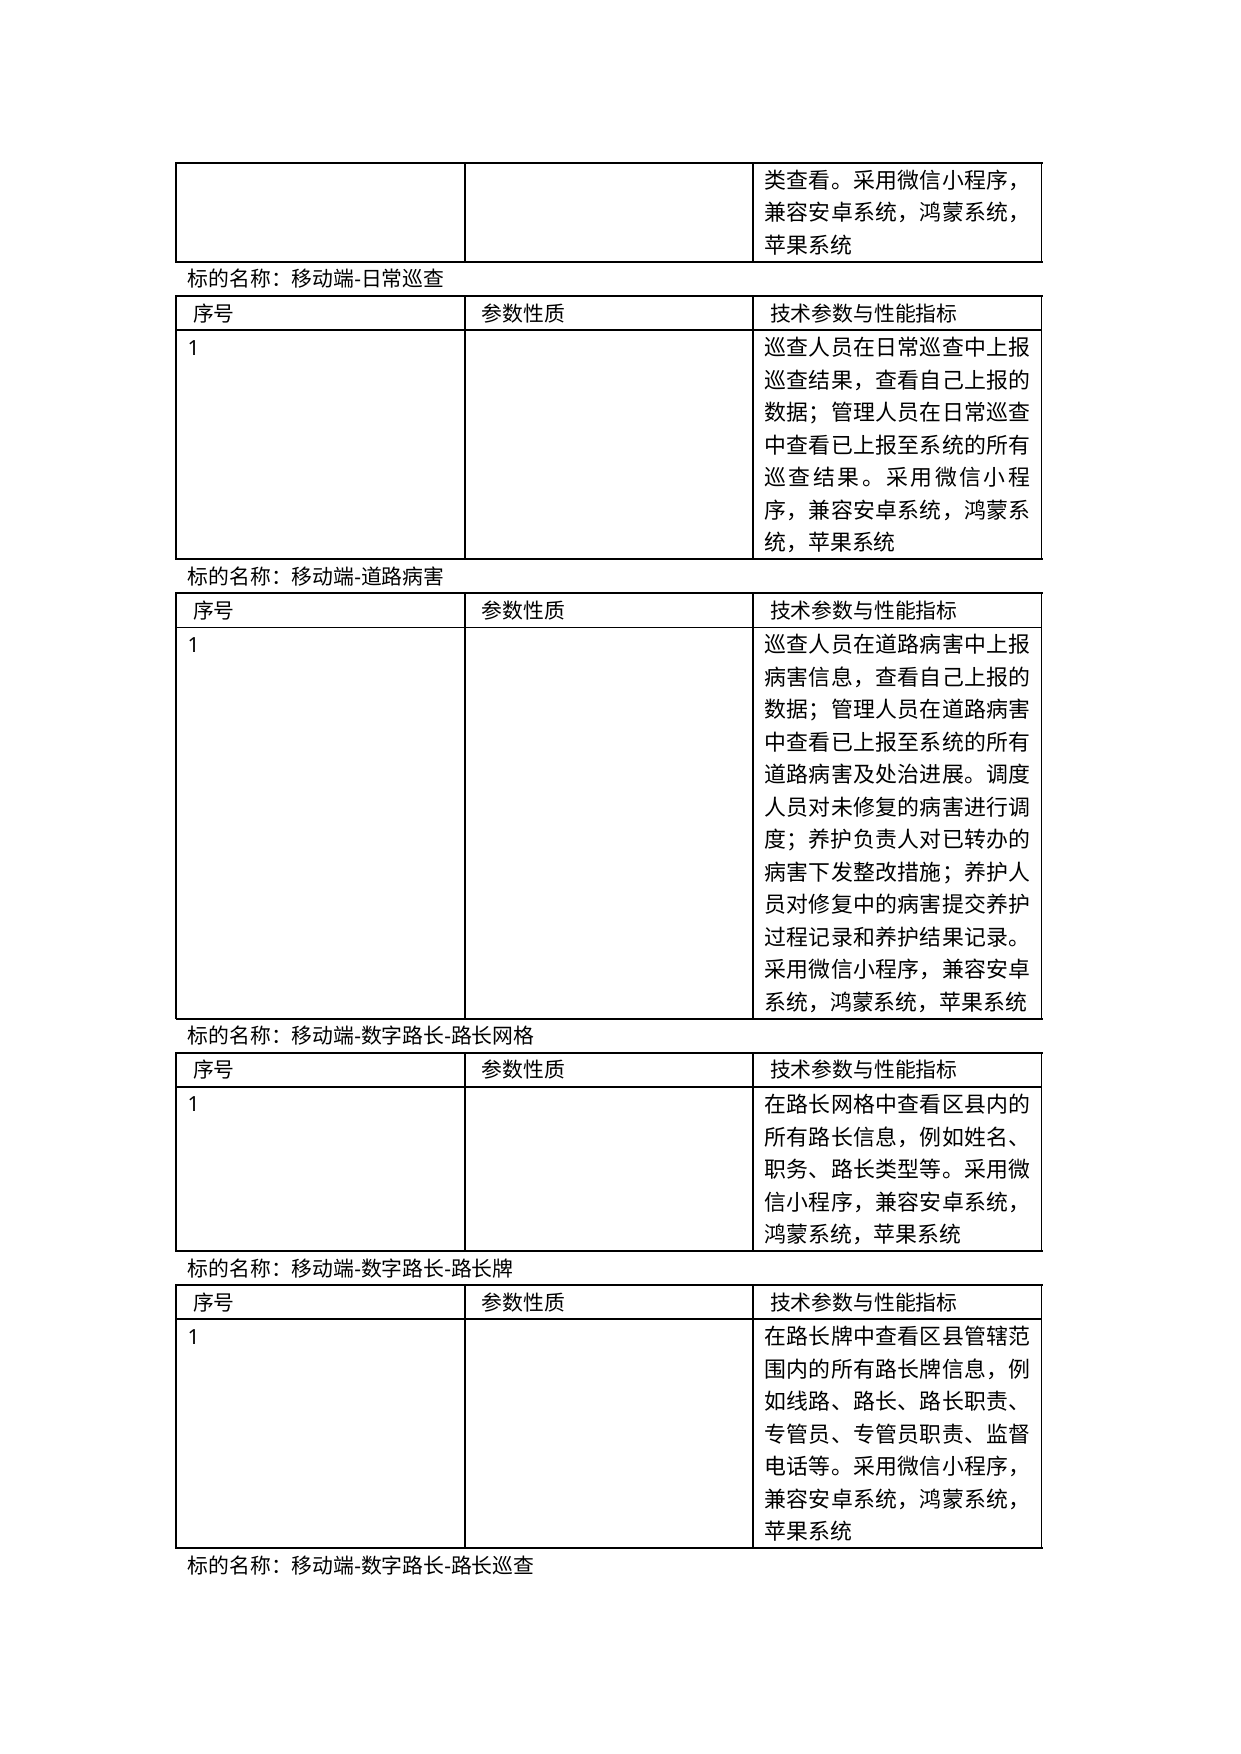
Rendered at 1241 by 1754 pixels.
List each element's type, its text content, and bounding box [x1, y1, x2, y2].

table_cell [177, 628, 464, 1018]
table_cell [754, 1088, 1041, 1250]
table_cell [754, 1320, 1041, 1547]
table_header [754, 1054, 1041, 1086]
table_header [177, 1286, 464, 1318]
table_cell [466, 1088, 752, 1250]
text 标的名称：移动端-数字路长-路长牌 [187, 1252, 1053, 1284]
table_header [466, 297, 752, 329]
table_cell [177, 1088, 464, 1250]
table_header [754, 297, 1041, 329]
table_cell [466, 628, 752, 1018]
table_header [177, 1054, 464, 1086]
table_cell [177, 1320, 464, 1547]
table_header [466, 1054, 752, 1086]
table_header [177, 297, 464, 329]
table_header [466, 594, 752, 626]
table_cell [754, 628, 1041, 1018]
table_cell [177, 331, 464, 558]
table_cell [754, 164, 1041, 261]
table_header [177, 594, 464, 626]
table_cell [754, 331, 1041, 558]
text 标的名称：移动端-道路病害 [187, 560, 1053, 592]
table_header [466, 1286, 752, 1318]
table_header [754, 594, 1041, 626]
text 标的名称：移动端-日常巡查 [187, 263, 1053, 295]
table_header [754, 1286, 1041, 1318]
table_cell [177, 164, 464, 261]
text 标的名称：移动端-数字路长-路长巡查 [187, 1549, 1053, 1581]
text 标的名称：移动端-数字路长-路长网格 [187, 1019, 1053, 1052]
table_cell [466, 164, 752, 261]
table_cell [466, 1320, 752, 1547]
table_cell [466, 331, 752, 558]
